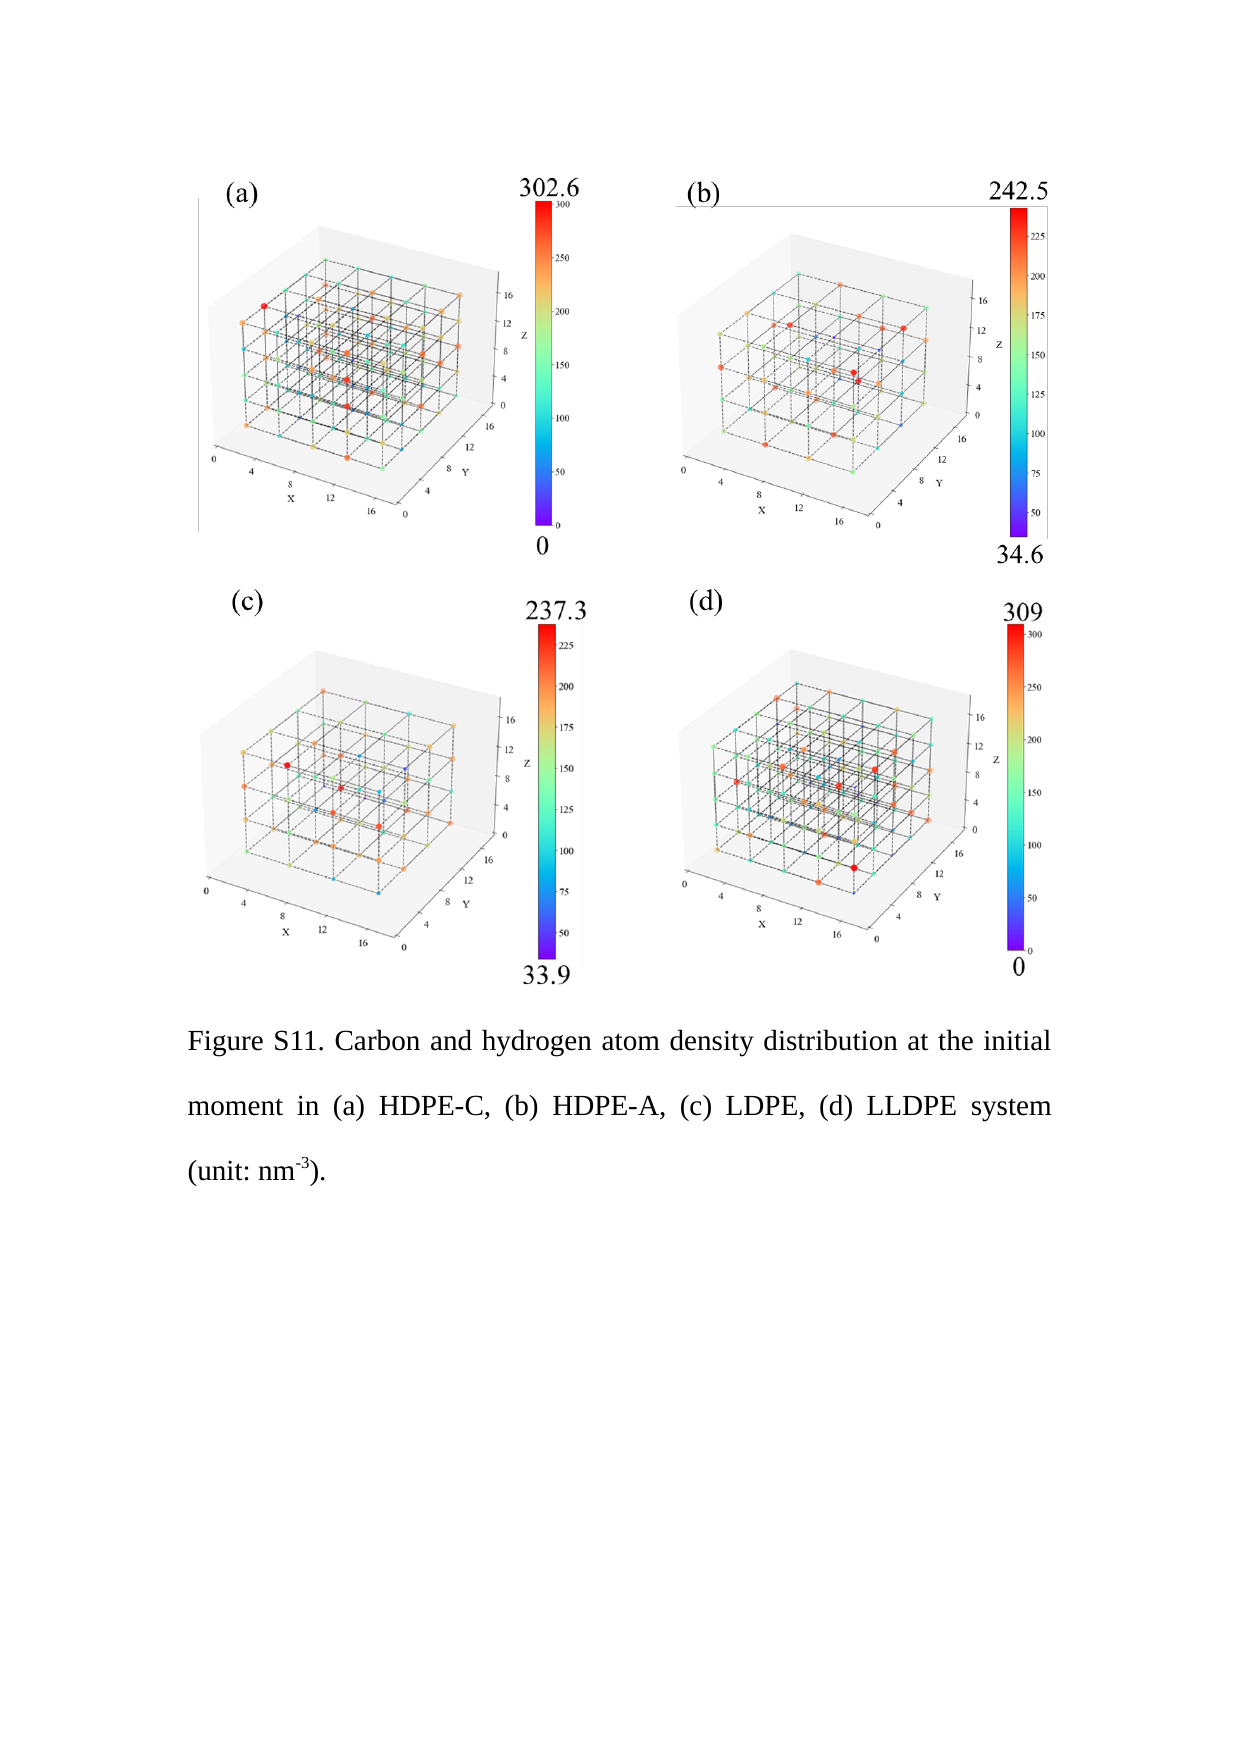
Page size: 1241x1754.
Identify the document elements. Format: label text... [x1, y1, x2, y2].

text Figure S11. Carbon and hydrogen atom density distribution at the initial moment in (a) HDPE-C, (b) HDPE-A, (c) LDPE, (d) LLDPE system (unit: nm-3). [187, 1007, 1053, 1202]
picture [187, 162, 1074, 1007]
